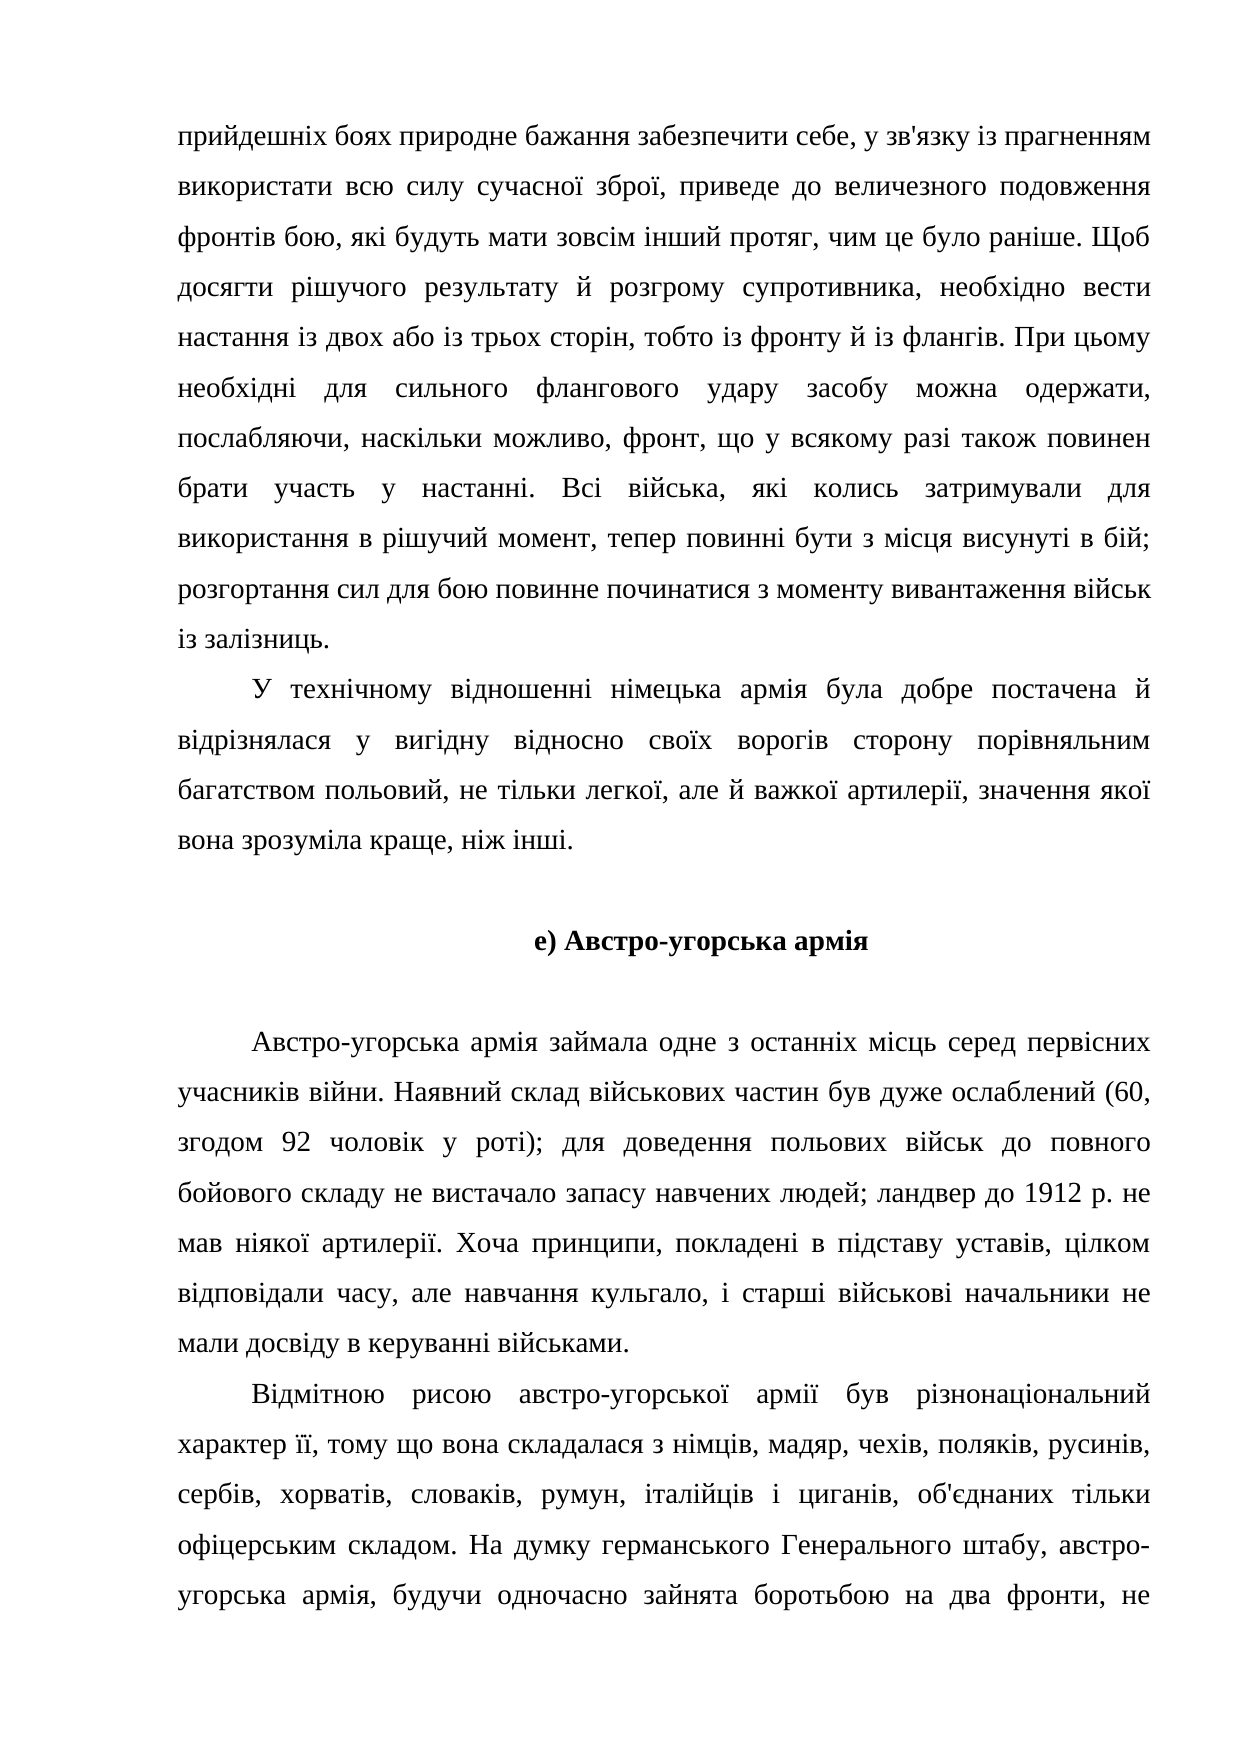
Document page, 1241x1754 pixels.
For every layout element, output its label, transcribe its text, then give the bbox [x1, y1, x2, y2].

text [177, 1376, 1152, 1611]
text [177, 118, 1152, 655]
text У технічному відношенні німецька армія була добре постачена й відрізнялася у вигідну відносно своїх ворогів сторону порівняльним багатством польовий, не тільки легкої, але й важкої артилерії, значення якої вона зрозуміла краще, ніж інші. [177, 672, 1152, 856]
text е) Австро-угорська армія [177, 923, 1152, 957]
text Австро-угорська армія займала одне з останніх місць серед первісних учасників війни. Наявний склад військових частин був дуже ослаблений (60, згодом 92 чоловік у роті); для доведення польових військ до повного бойового складу не вистачало запасу навчених людей; ландвер до 1912 р. не мав ніякої артилерії. Хоча принципи, покладені в підставу уставів, цілком відповідали часу, але навчання кульгало, і старші військові начальники не мали досвіду в керуванні військами. [177, 1024, 1152, 1359]
